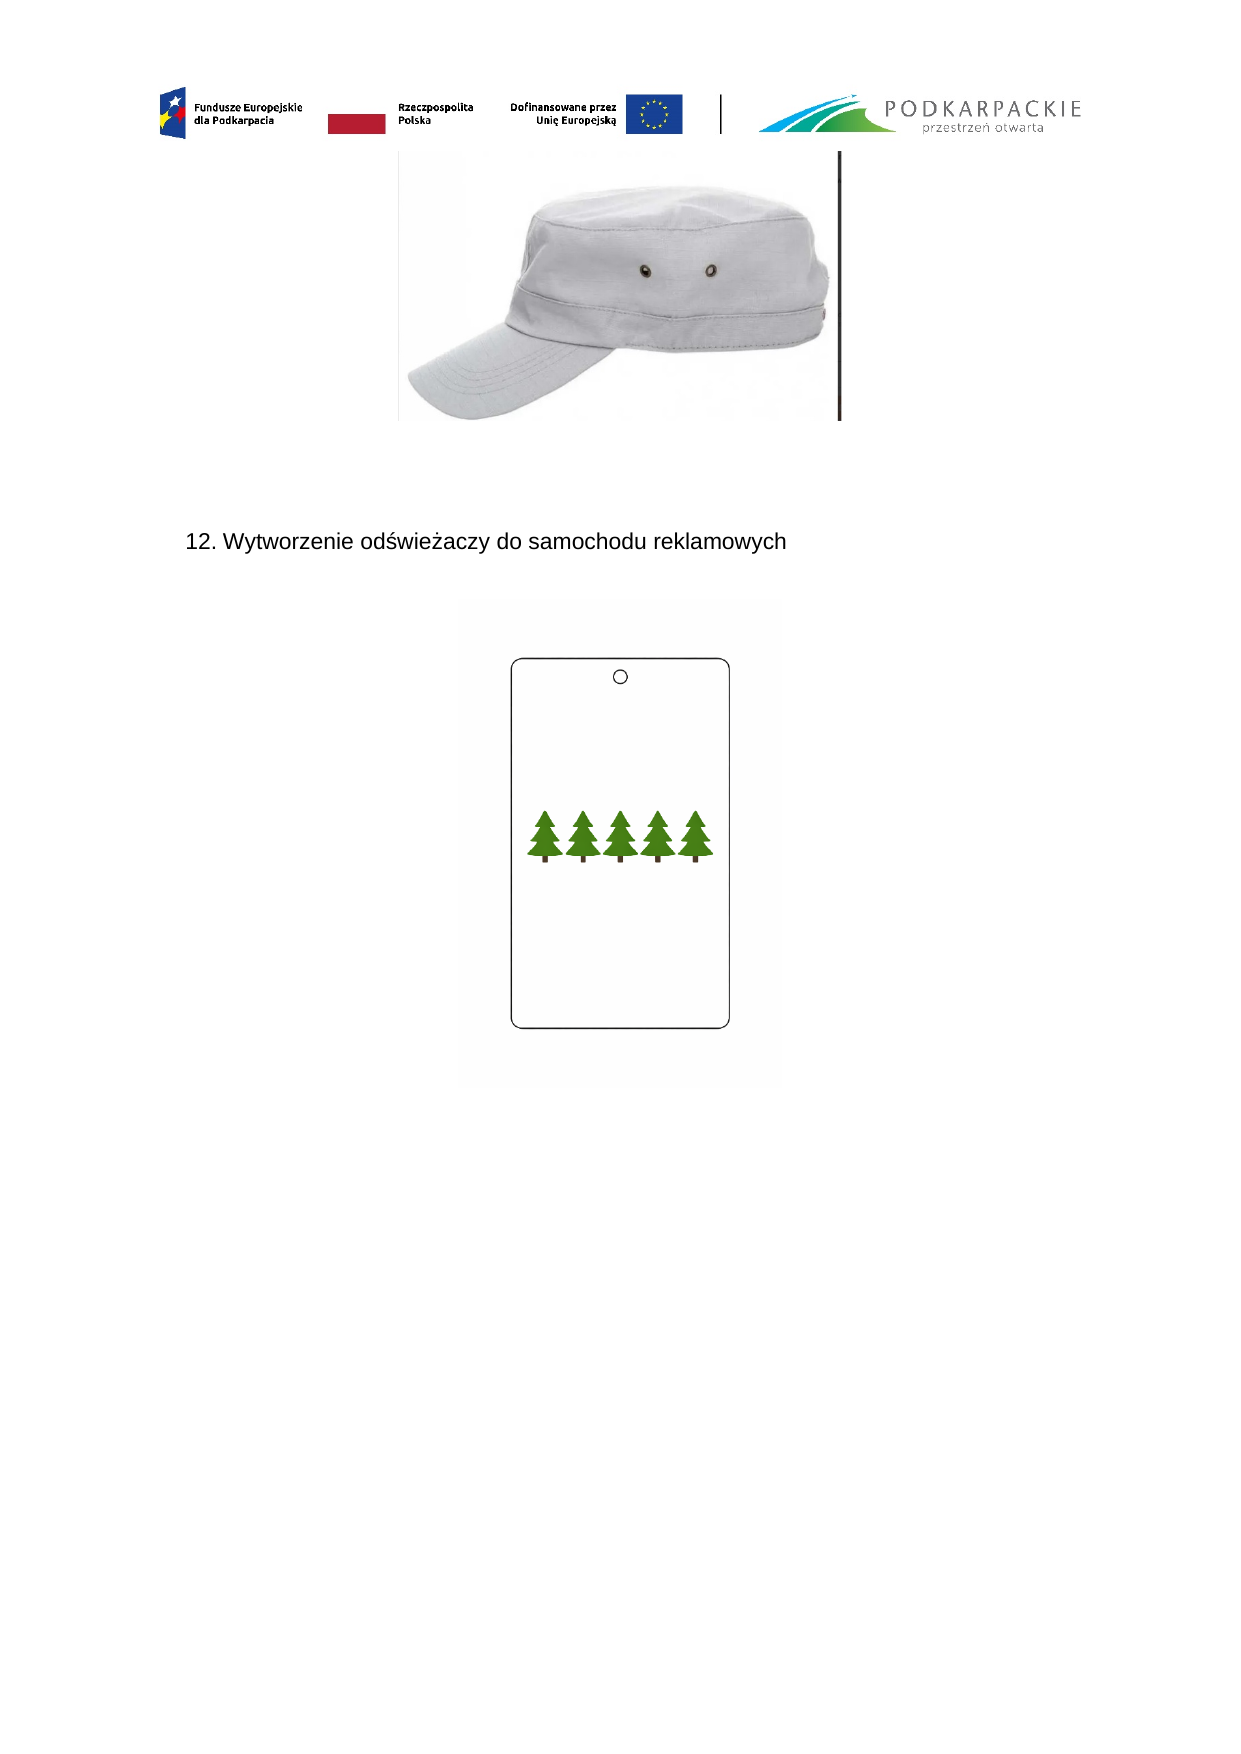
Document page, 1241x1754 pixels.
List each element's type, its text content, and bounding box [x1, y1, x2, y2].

picture [147, 73, 1093, 421]
list Wytworzenie odświeżaczy do samochodu reklamowych [185, 528, 1093, 555]
picture [457, 599, 783, 1088]
